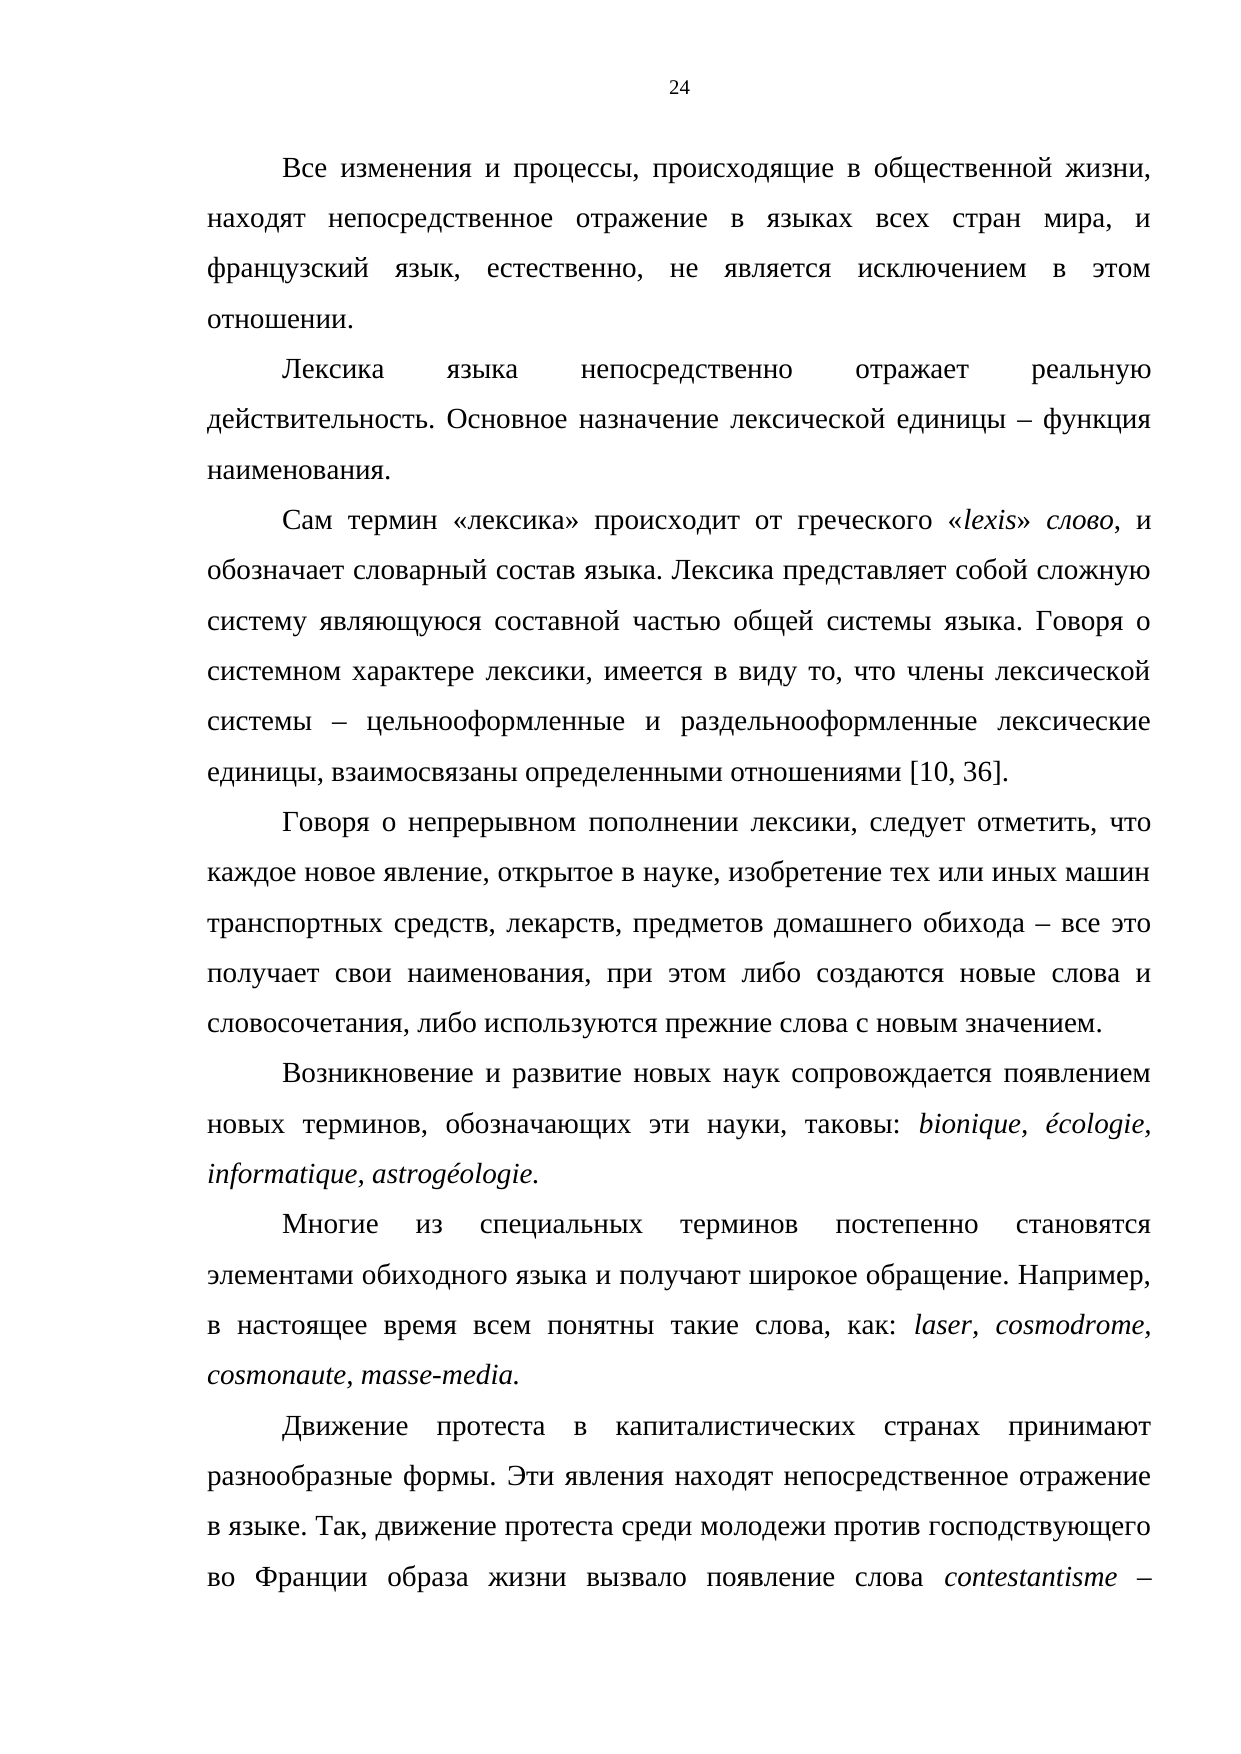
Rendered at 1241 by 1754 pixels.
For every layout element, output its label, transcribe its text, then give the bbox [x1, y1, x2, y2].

text Многие из специальных терминов постепенно становятся элементами обиходного языка и получают широкое обращение. Например, в настоящее время всем понятны такие слова, как: laser, cosmodrome, cosmonaute, masse-media. [207, 1207, 1152, 1391]
text Лексика языка непосредственно отражает реальную действительность. Основное назначение лексической единицы – функция наименования. [207, 351, 1152, 485]
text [207, 1408, 1152, 1592]
text Сам термин «лексика» происходит от греческого «lexis» слово, и обозначает словарный состав языка. Лексика представляет собой сложную систему являющуюся составной частью общей системы языка. Говоря о системном характере лексики, имеется в виду то, что члены лексической системы – цельнооформленные и раздельнооформленные лексические единицы, взаимосвязаны определенными отношениями [10, 36]. [207, 502, 1152, 787]
text Говоря о непрерывном пополнении лексики, следует отметить, что каждое новое явление, открытое в науке, изобретение тех или иных машин транспортных средств, лекарств, предметов домашнего обихода – все это получает свои наименования, при этом либо создаются новые слова и словосочетания, либо используются прежние слова с новым значением. [207, 804, 1152, 1039]
text Все изменения и процессы, происходящие в общественной жизни, находят непосредственное отражение в языках всех стран мира, и французский язык, естественно, не является исключением в этом отношении. [207, 150, 1152, 334]
text Возникновение и развитие новых наук сопровождается появлением новых терминов, обозначающих эти науки, таковы: bionique, écologie, informatique, astrogéologie. [207, 1056, 1152, 1190]
